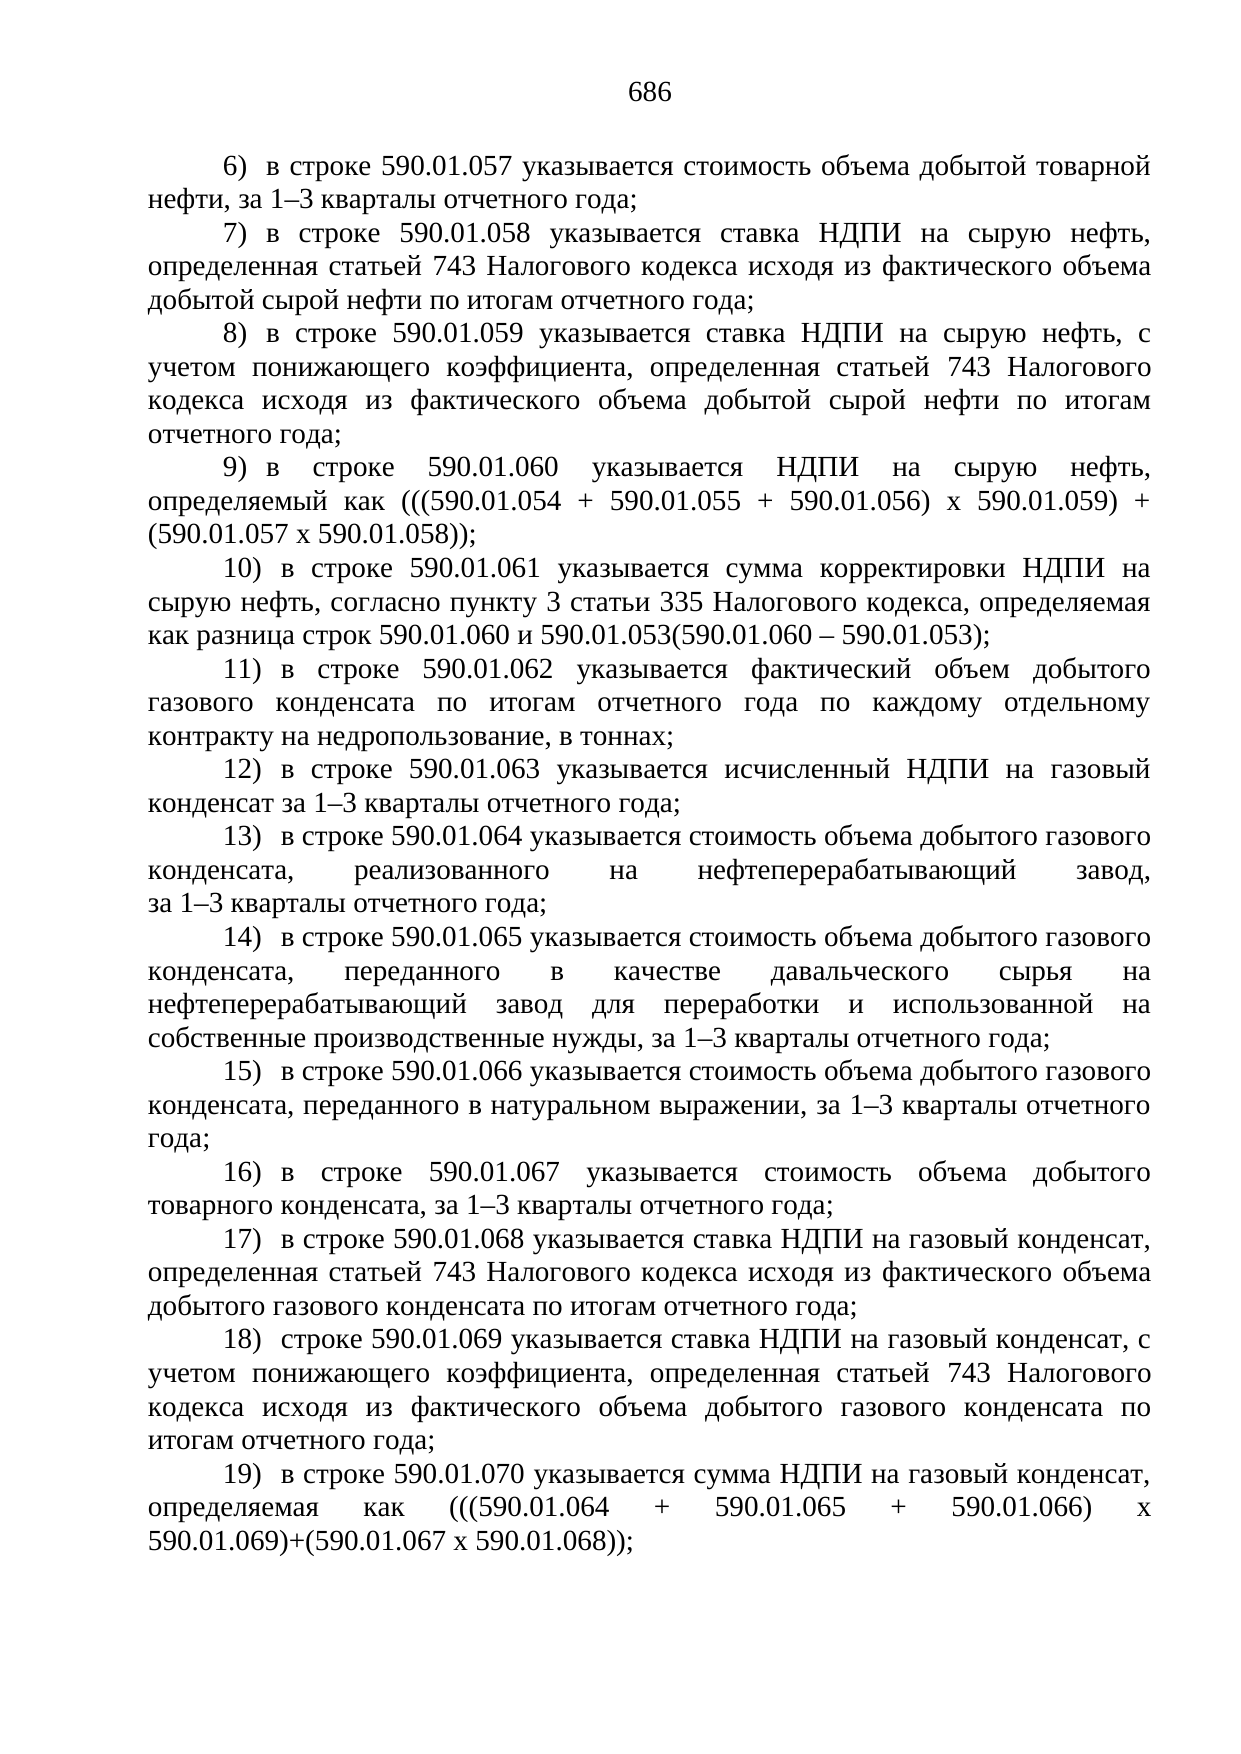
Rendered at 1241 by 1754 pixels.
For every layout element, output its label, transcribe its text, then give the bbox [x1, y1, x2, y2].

list в строке 590.01.065 указывается стоимость объема добытого газового конденсата, переданного в качестве давальческого сырья на нефтеперерабатывающий завод для переработки и использованной на собственные производственные нужды, за 1–3 кварталы отчетного года; [148, 919, 1152, 1053]
list в строке 590.01.059 указывается ставка НДПИ на сырую нефть, с учетом понижающего коэффициента, определенная статьей 743 Налогового кодекса исходя из фактического объема добытой сырой нефти по итогам отчетного года; [148, 315, 1152, 449]
list в строке 590.01.070 указывается сумма НДПИ на газовый конденсат, определяемая как (((590.01.064 + 590.01.065 + 590.01.066) х 590.01.069)+(590.01.067 х 590.01.068)); [148, 1456, 1152, 1556]
list в строке 590.01.064 указывается стоимость объема добытого газового конденсата, реализованного на нефтеперерабатывающий завод, за 1–3 кварталы отчетного года; [148, 818, 1152, 919]
list в строке 590.01.068 указывается ставка НДПИ на газовый конденсат, определенная статьей 743 Налогового кодекса исходя из фактического объема добытого газового конденсата по итогам отчетного года; [148, 1221, 1152, 1322]
list строке 590.01.069 указывается ставка НДПИ на газовый конденсат, с учетом понижающего коэффициента, определенная статьей 743 Налогового кодекса исходя из фактического объема добытого газового конденсата по итогам отчетного года; [148, 1322, 1152, 1456]
list в строке 590.01.063 указывается исчисленный НДПИ на газовый конденсат за 1–3 кварталы отчетного года; [148, 751, 1152, 818]
list в строке 590.01.058 указывается ставка НДПИ на сырую нефть, определенная статьей 743 Налогового кодекса исходя из фактического объема добытой сырой нефти по итогам отчетного года; [148, 215, 1152, 315]
list в строке 590.01.066 указывается стоимость объема добытого газового конденсата, переданного в натуральном выражении, за 1–3 кварталы отчетного года; [148, 1053, 1152, 1154]
list в строке 590.01.062 указывается фактический объем добытого газового конденсата по итогам отчетного года по каждому отдельному контракту на недропользование, в тоннах; [148, 651, 1152, 751]
list в строке 590.01.060 указывается НДПИ на сырую нефть, определяемый как (((590.01.054 + 590.01.055 + 590.01.056) х 590.01.059) + (590.01.057 х 590.01.058)); [148, 449, 1152, 550]
list в строке 590.01.057 указывается стоимость объема добытой товарной нефти, за 1–3 кварталы отчетного года; [148, 148, 1152, 215]
list в строке 590.01.061 указывается сумма корректировки НДПИ на сырую нефть, согласно пункту 3 статьи 335 Налогового кодекса, определяемая как разница строк 590.01.060 и 590.01.053(590.01.060 – 590.01.053); [148, 550, 1152, 651]
list в строке 590.01.067 указывается стоимость объема добытого товарного конденсата, за 1–3 кварталы отчетного года; [148, 1154, 1152, 1221]
